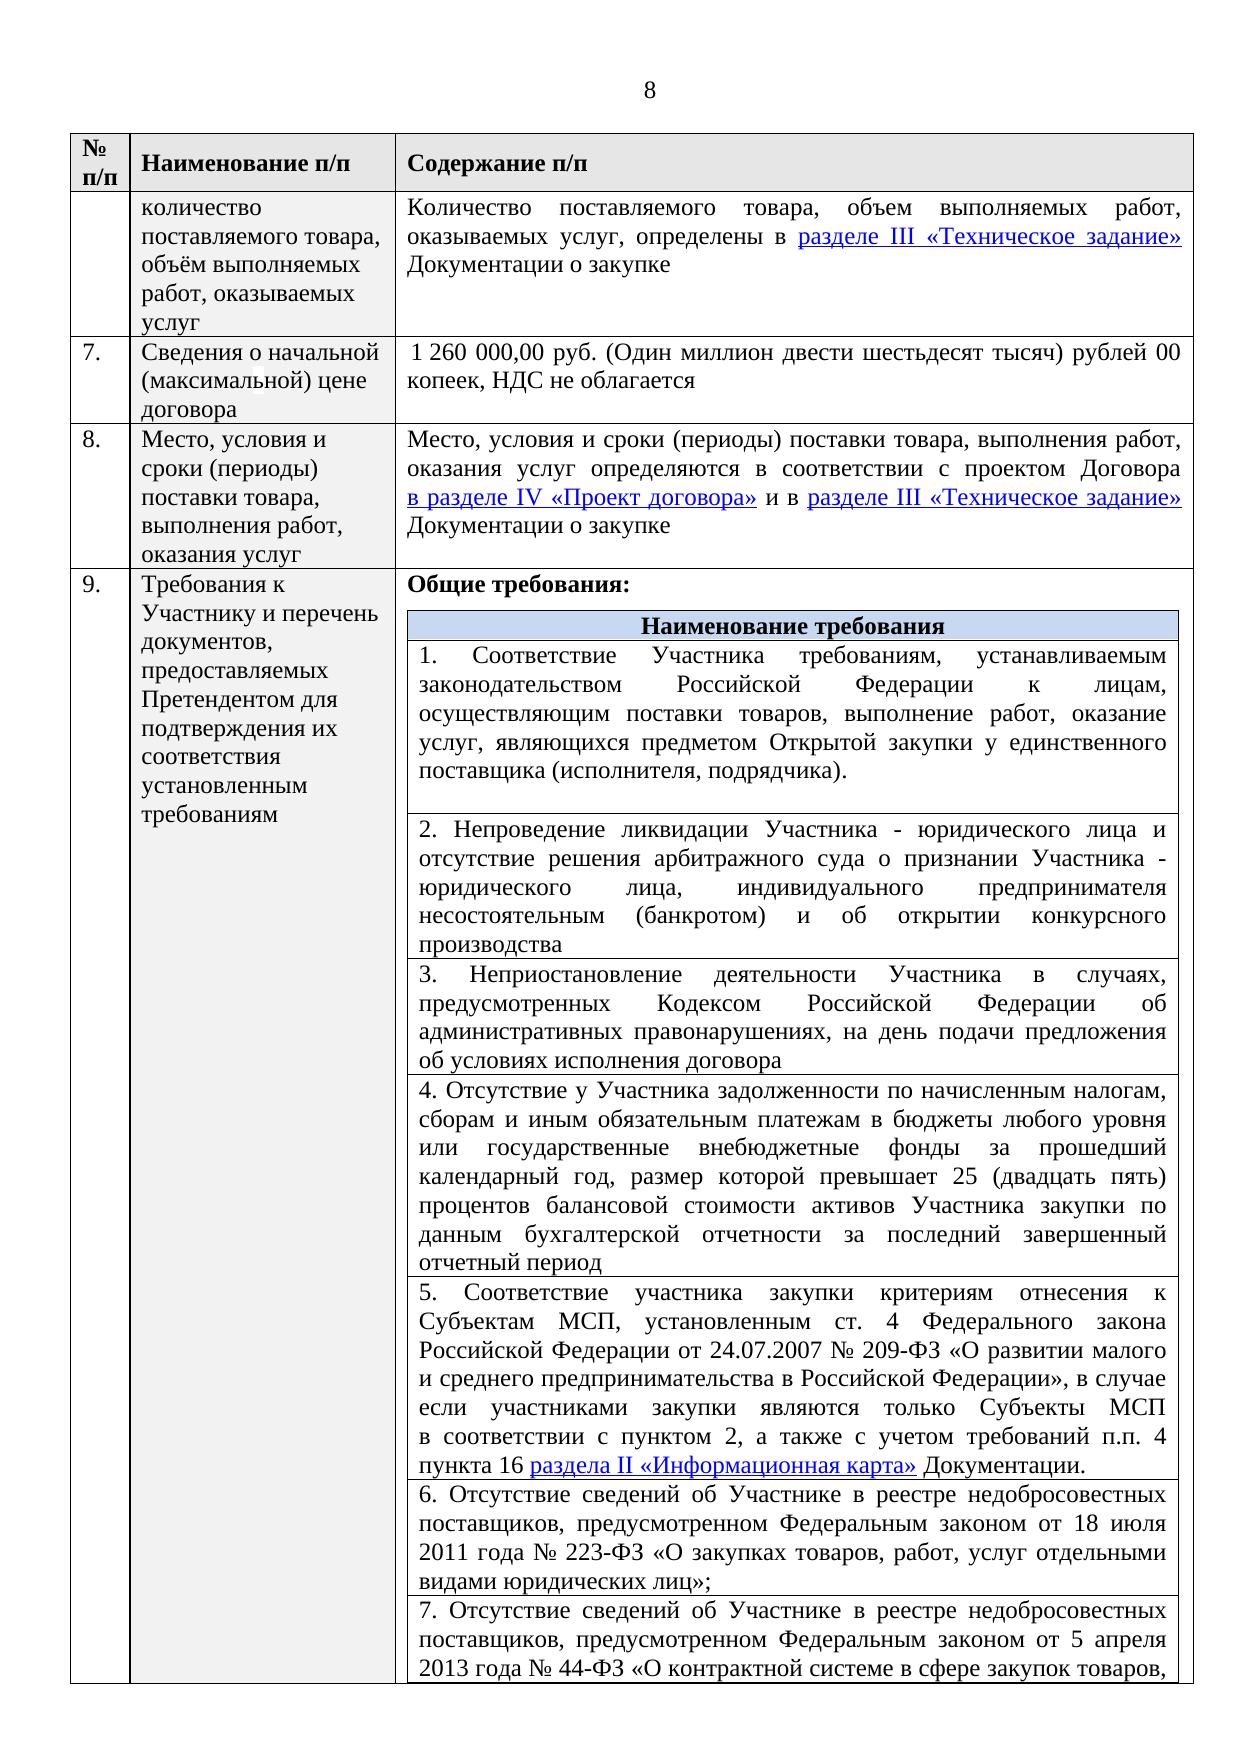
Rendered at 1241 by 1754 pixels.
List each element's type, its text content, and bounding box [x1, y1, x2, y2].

table_cell Место, условия и сроки (периоды) поставки товара, выполнения работ, оказания услуг [131, 424, 395, 568]
table_cell Место, условия и сроки (периоды) поставки товара, выполнения работ, оказания услуг определяются в соответствии с проектом Договора в разделе IV «Проект договора» и в разделе III «Техническое задание» Документации о закупке [396, 424, 1193, 568]
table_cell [396, 192, 1193, 336]
table_cell 1 260 000,00 руб. (Один миллион двести шестьдесят тысяч) рублей 00 копеек, НДС не облагается [396, 337, 1193, 423]
table_cell Сведения о начальной (максимальной) цене договора [131, 337, 395, 423]
table_header № п/п [71, 134, 129, 191]
table_cell [71, 569, 129, 1683]
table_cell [131, 569, 395, 1683]
table_cell [71, 337, 129, 423]
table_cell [131, 192, 395, 336]
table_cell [396, 569, 1193, 1683]
table_header Содержание п/п [396, 134, 1193, 191]
table_cell [71, 424, 129, 568]
table_cell [71, 192, 129, 336]
table_header Наименование п/п [131, 134, 395, 191]
